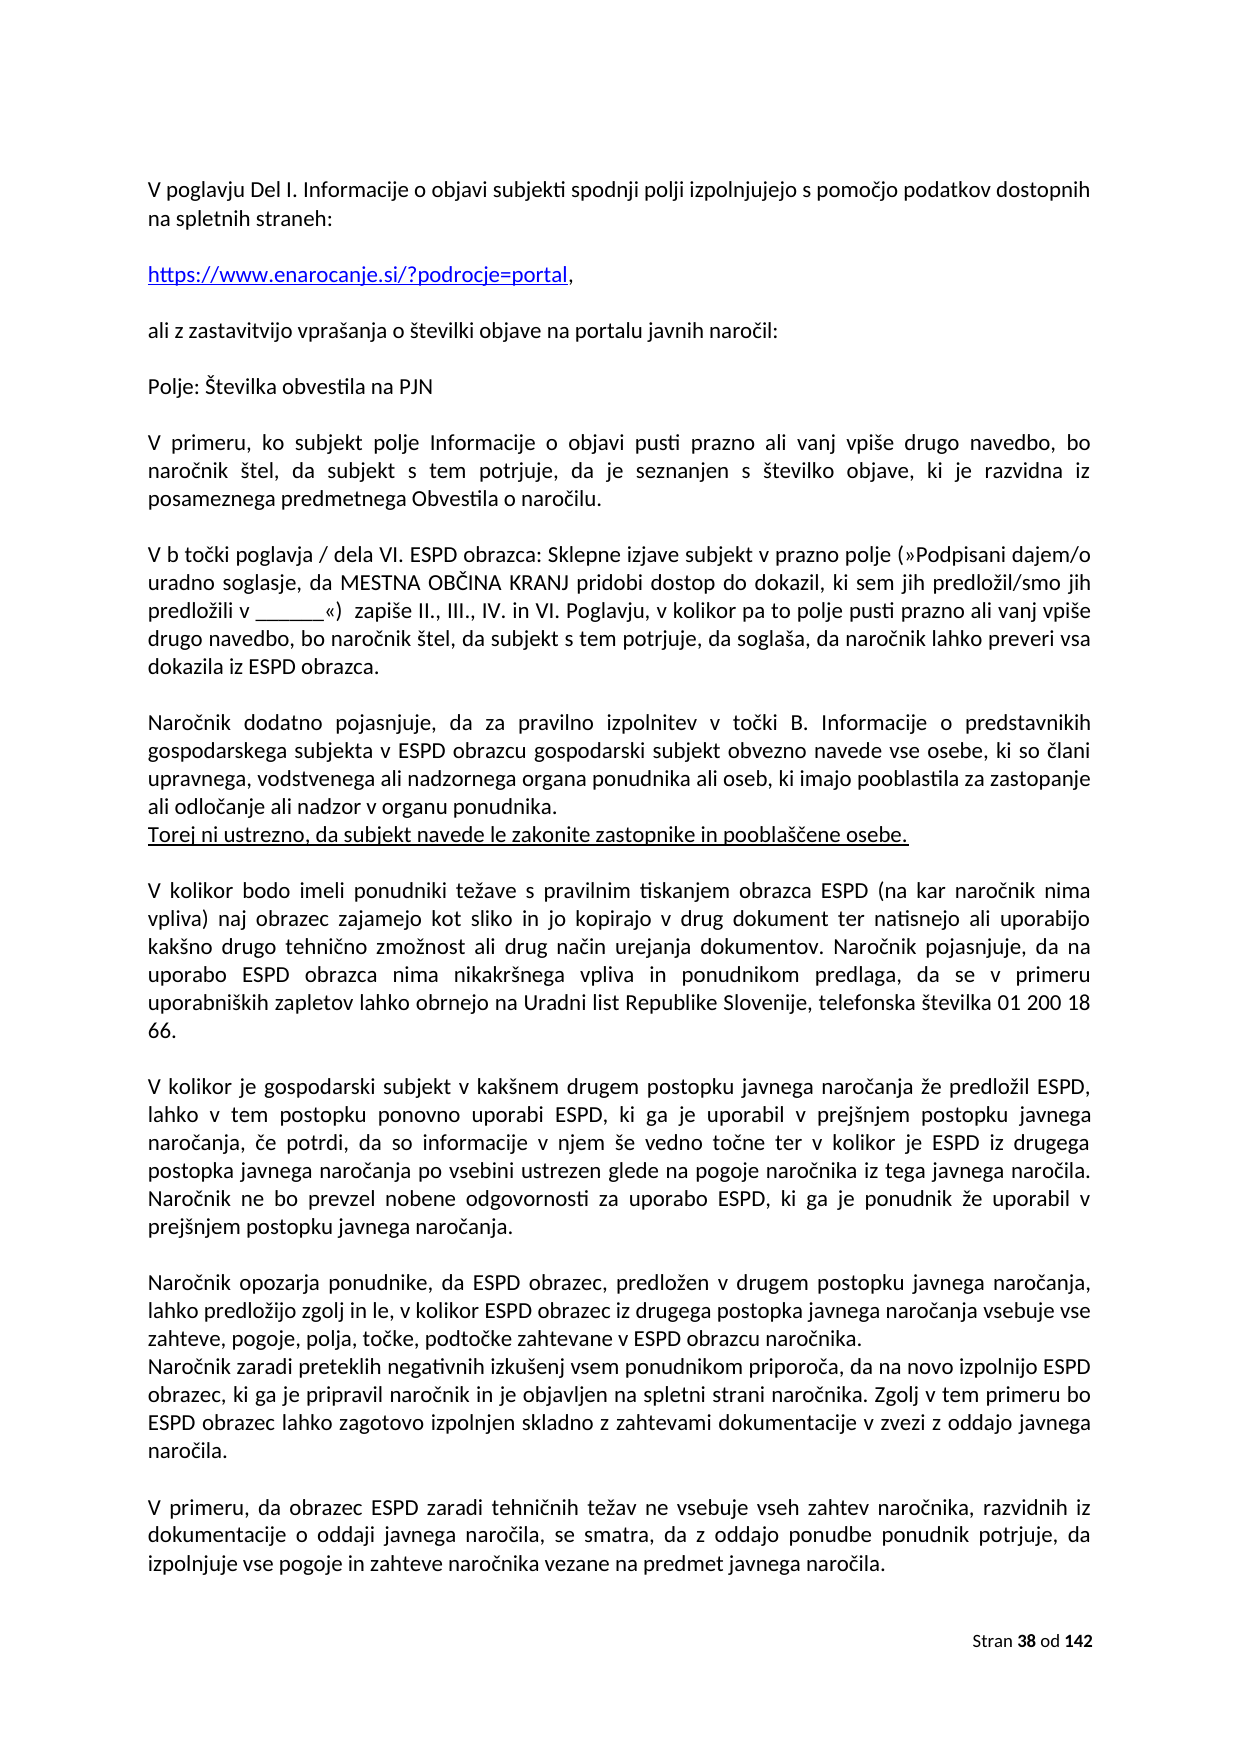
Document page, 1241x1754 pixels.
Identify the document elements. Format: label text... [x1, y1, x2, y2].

text V kolikor je gospodarski subjekt v kakšnem drugem postopku javnega naročanja že predložil ESPD, lahko v tem postopku ponovno uporabi ESPD, ki ga je uporabil v prejšnjem postopku javnega naročanja, če potrdi, da so informacije v njem še vedno točne ter v kolikor je ESPD iz drugega postopka javnega naročanja po vsebini ustrezen glede na pogoje naročnika iz tega javnega naročila. Naročnik ne bo prevzel nobene odgovornosti za uporabo ESPD, ki ga je ponudnik že uporabil v prejšnjem postopku javnega naročanja. [148, 1072, 1093, 1240]
text Polje: Številka obvestila na PJN [148, 372, 1093, 400]
text V kolikor bodo imeli ponudniki težave s pravilnim tiskanjem obrazca ESPD (na kar naročnik nima vpliva) naj obrazec zajamejo kot sliko in jo kopirajo v drug dokument ter natisnejo ali uporabijo kakšno drugo tehnično zmožnost ali drug način urejanja dokumentov. Naročnik pojasnjuje, da na uporabo ESPD obrazca nima nikakršnega vpliva in ponudnikom predlaga, da se v primeru uporabniških zapletov lahko obrnejo na Uradni list Republike Slovenije, telefonska številka 01 200 18 66. [148, 876, 1093, 1044]
text Torej ni ustrezno, da subjekt navede le zakonite zastopnike in pooblaščene osebe. [148, 820, 1093, 848]
text V poglavju Del I. Informacije o objavi subjekti spodnji polji izpolnjujejo s pomočjo podatkov dostopnih na spletnih straneh: [148, 176, 1093, 232]
text ali z zastavitvijo vprašanja o številki objave na portalu javnih naročil: [148, 316, 1093, 344]
text Naročnik zaradi preteklih negativnih izkušenj vsem ponudnikom priporoča, da na novo izpolnijo ESPD obrazec, ki ga je pripravil naročnik in je objavljen na spletni strani naročnika. Zgolj v tem primeru bo ESPD obrazec lahko zagotovo izpolnjen skladno z zahtevami dokumentacije v zvezi z oddajo javnega naročila. [148, 1352, 1093, 1464]
text V primeru, ko subjekt polje Informacije o objavi pusti prazno ali vanj vpiše drugo navedbo, bo naročnik štel, da subjekt s tem potrjuje, da je seznanjen s številko objave, ki je razvidna iz posameznega predmetnega Obvestila o naročilu. [148, 428, 1093, 512]
text V primeru, da obrazec ESPD zaradi tehničnih težav ne vsebuje vseh zahtev naročnika, razvidnih iz dokumentacije o oddaji javnega naročila, se smatra, da z oddajo ponudbe ponudnik potrjuje, da izpolnjuje vse pogoje in zahteve naročnika vezane na predmet javnega naročila. [148, 1493, 1093, 1577]
text Naročnik opozarja ponudnike, da ESPD obrazec, predložen v drugem postopku javnega naročanja, lahko predložijo zgolj in le, v kolikor ESPD obrazec iz drugega postopka javnega naročanja vsebuje vse zahteve, pogoje, polja, točke, podtočke zahtevane v ESPD obrazcu naročnika. [148, 1268, 1093, 1352]
text https://www.enarocanje.si/?podrocje=portal, [148, 260, 1093, 288]
text Naročnik dodatno pojasnjuje, da za pravilno izpolnitev v točki B. Informacije o predstavnikih gospodarskega subjekta v ESPD obrazcu gospodarski subjekt obvezno navede vse osebe, ki so člani upravnega, vodstvenega ali nadzornega organa ponudnika ali oseb, ki imajo pooblastila za zastopanje ali odločanje ali nadzor v organu ponudnika. [148, 708, 1093, 820]
text V b točki poglavja / dela VI. ESPD obrazca: Sklepne izjave subjekt v prazno polje (»Podpisani dajem/o uradno soglasje, da MESTNA OBČINA KRANJ pridobi dostop do dokazil, ki sem jih predložil/smo jih predložili v ______«) zapiše II., III., IV. in VI. Poglavju, v kolikor pa to polje pusti prazno ali vanj vpiše drugo navedbo, bo naročnik štel, da subjekt s tem potrjuje, da soglaša, da naročnik lahko preveri vsa dokazila iz ESPD obrazca. [148, 540, 1093, 680]
